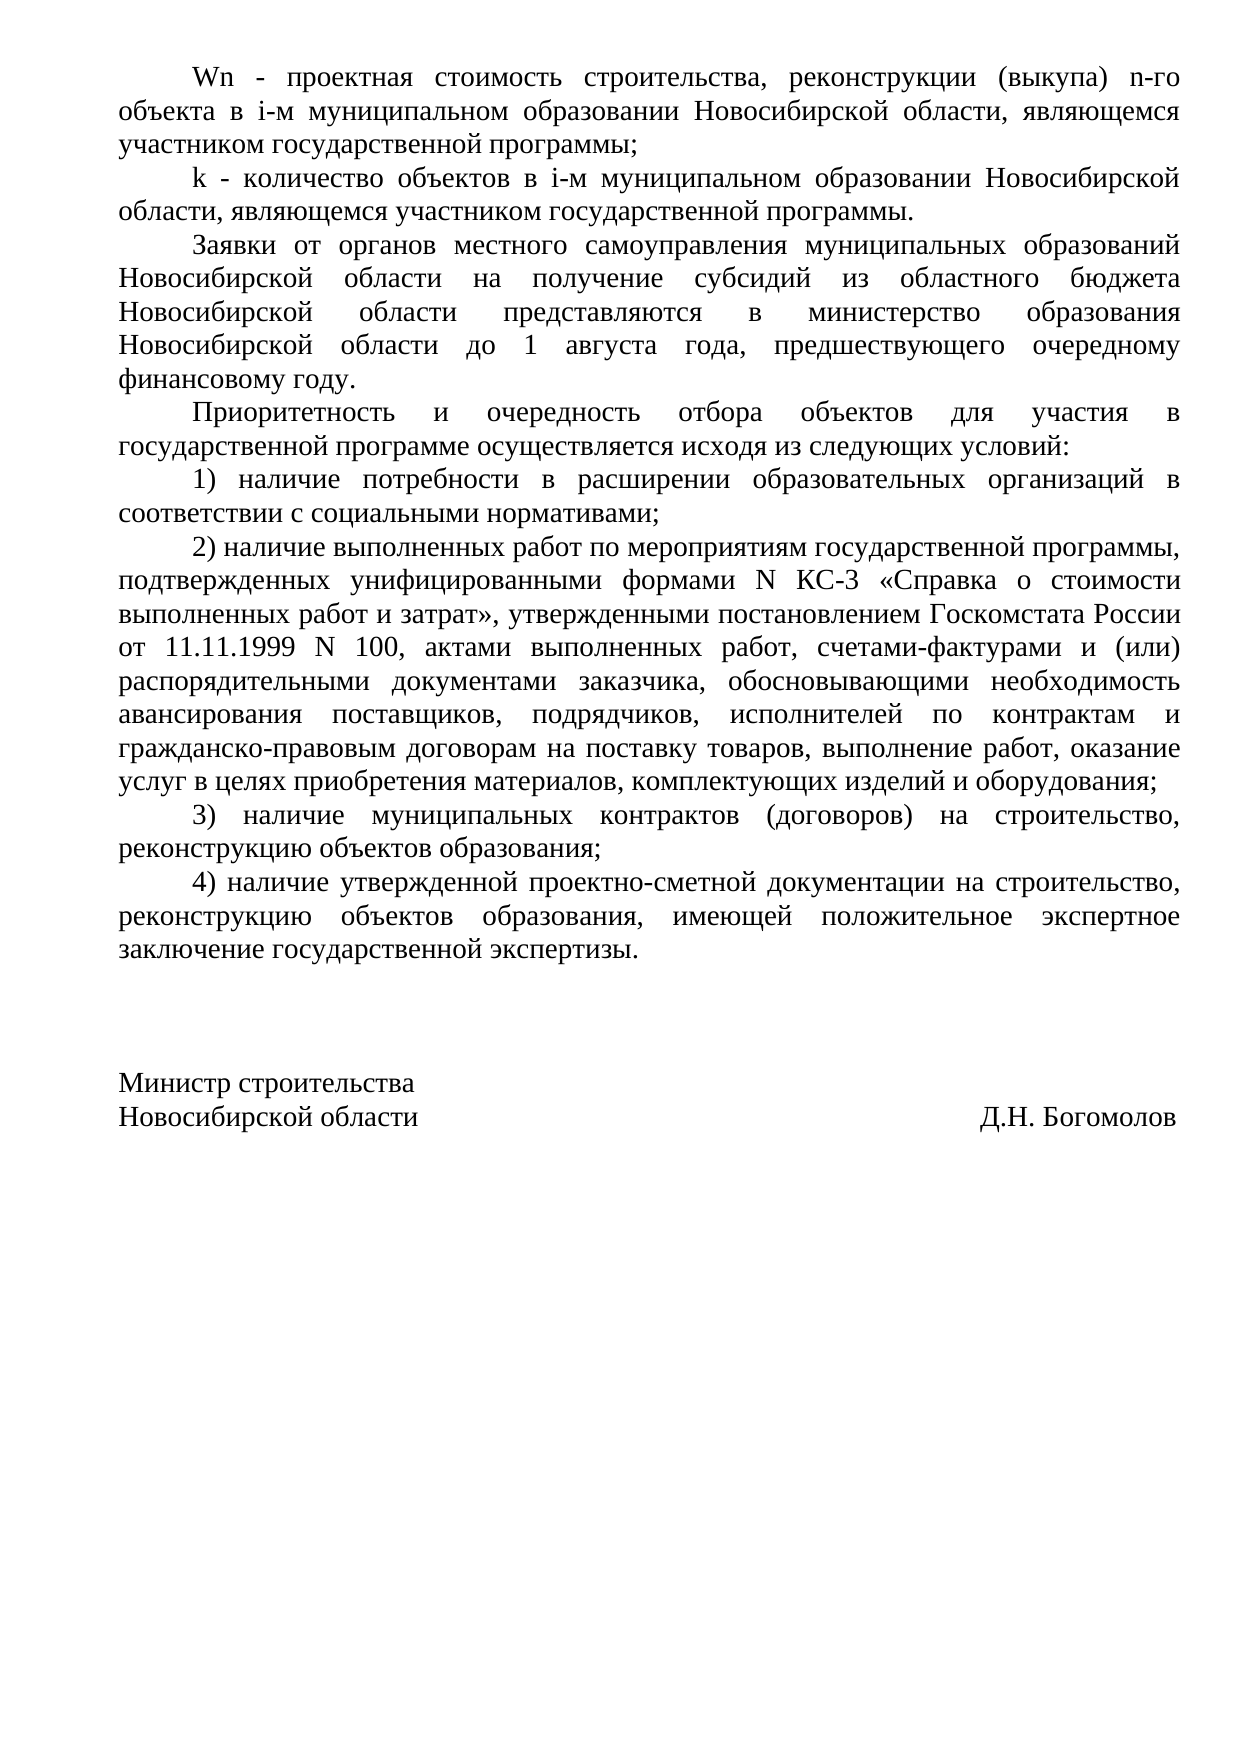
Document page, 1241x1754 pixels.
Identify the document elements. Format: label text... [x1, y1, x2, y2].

text Wn - проектная стоимость строительства, реконструкции (выкупа) n-го объекта в i-м муниципальном образовании Новосибирской области, являющемся участником государственной программы; [118, 59, 1181, 160]
text Министр строительства [118, 1065, 1181, 1099]
text 4) наличие утвержденной проектно-сметной документации на строительство, реконструкцию объектов образования, имеющей положительное экспертное заключение государственной экспертизы. [118, 864, 1181, 965]
text 1) наличие потребности в расширении образовательных организаций в соответствии с социальными нормативами; [118, 462, 1181, 529]
text 2) наличие выполненных работ по мероприятиям государственной программы, подтвержденных унифицированными формами N КС-3 «Справка о стоимости выполненных работ и затрат», утвержденными постановлением Госкомстата России от 11.11.1999 N 100, актами выполненных работ, счетами-фактурами и (или) распорядительными документами заказчика, обосновывающими необходимость авансирования поставщиков, подрядчиков, исполнителей по контрактам и гражданско-правовым договорам на поставку товаров, выполнение работ, оказание услуг в целях приобретения материалов, комплектующих изделий и оборудования; [118, 529, 1181, 797]
text 3) наличие муниципальных контрактов (договоров) на строительство, реконструкцию объектов образования; [118, 797, 1181, 864]
text Приоритетность и очередность отбора объектов для участия в государственной программе осуществляется исходя из следующих условий: [118, 394, 1181, 462]
text Заявки от органов местного самоуправления муниципальных образований Новосибирской области на получение субсидий из областного бюджета Новосибирской области представляются в министерство образования Новосибирской области до 1 августа года, предшествующего очередному финансовому году. [118, 227, 1181, 394]
text Новосибирской области Д.Н. Богомолов [118, 1099, 1181, 1132]
text k - количество объектов в i-м муниципальном образовании Новосибирской области, являющемся участником государственной программы. [118, 160, 1181, 227]
